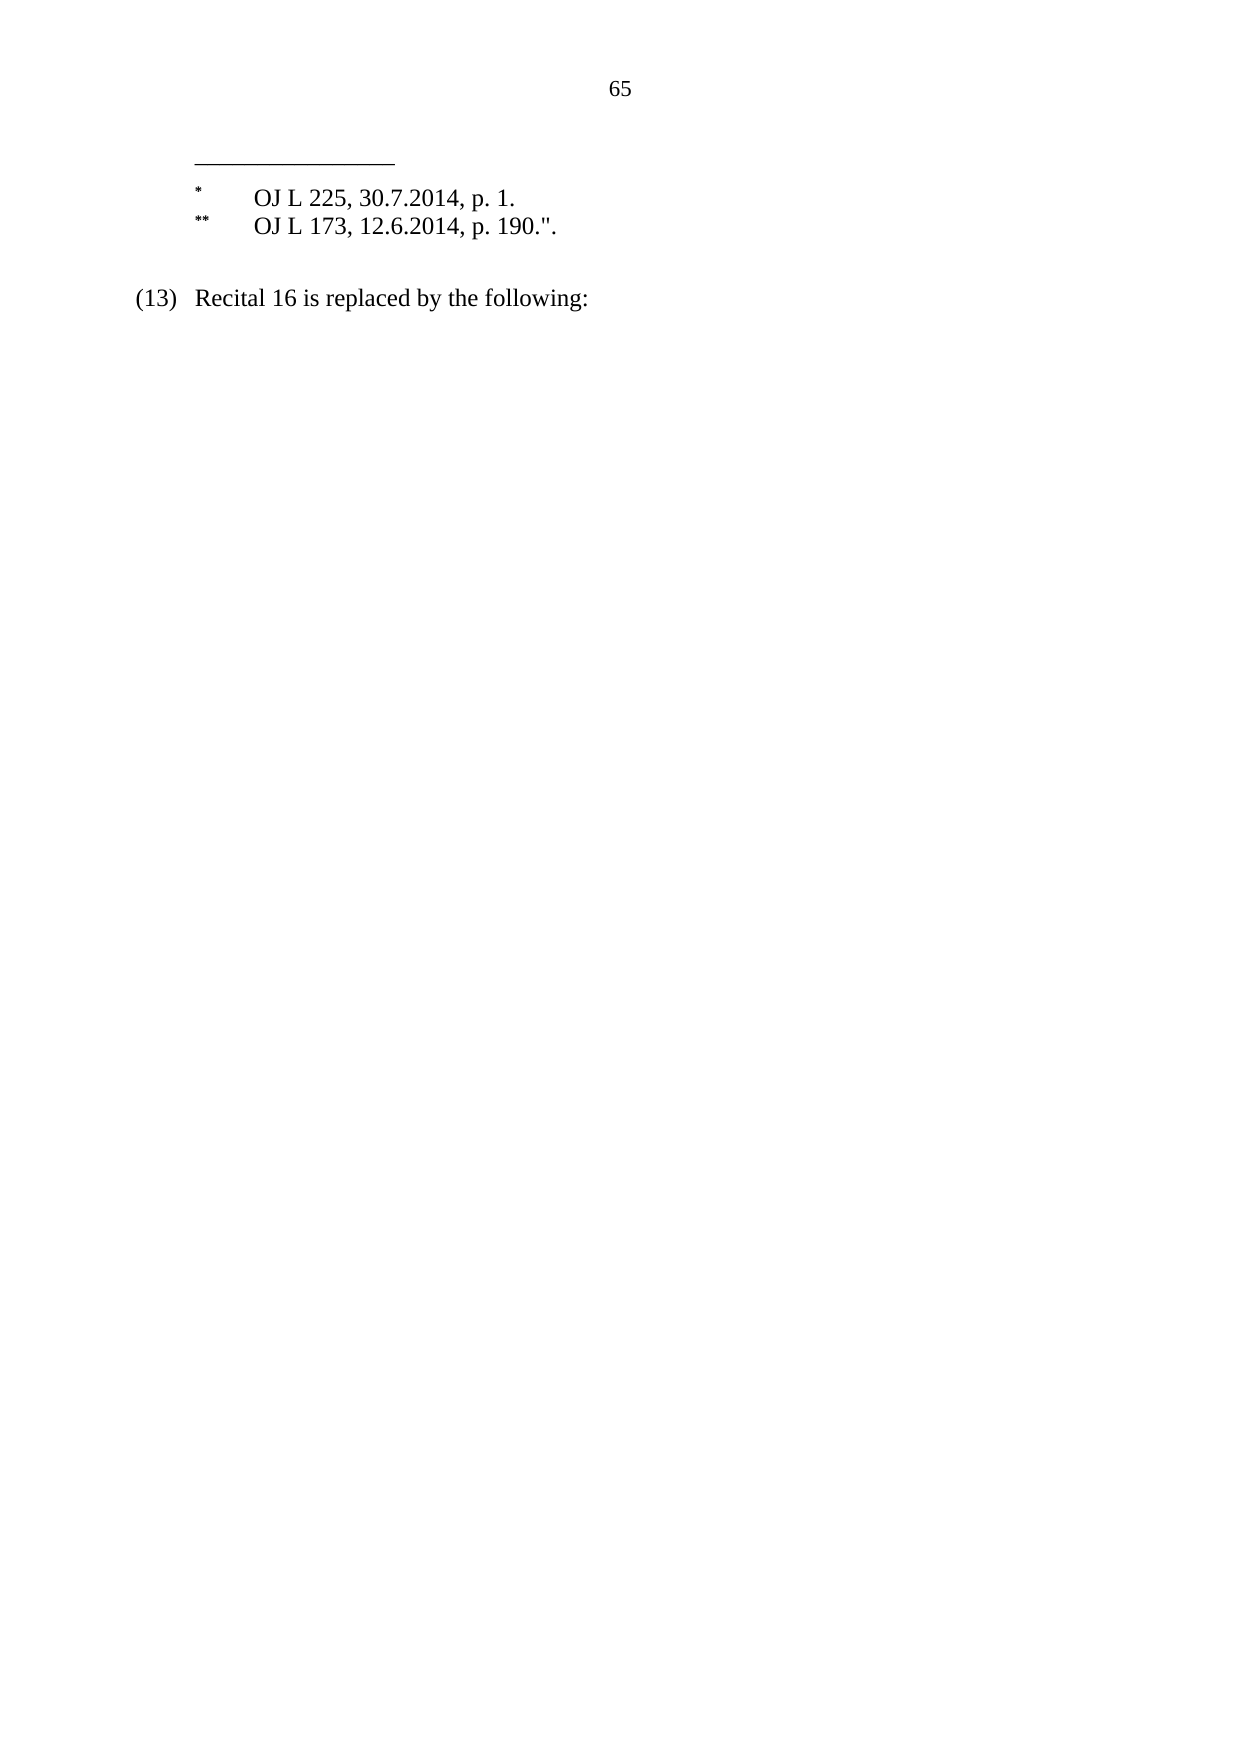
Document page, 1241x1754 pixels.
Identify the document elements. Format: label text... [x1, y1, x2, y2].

text (13) Recital 16 is replaced by the following: [135, 283, 1105, 312]
text ** OJ L 173, 12.6.2014, p. 190.". [194, 211, 1105, 240]
text * OJ L 225, 30.7.2014, p. 1. [194, 183, 1105, 211]
text ________________ [194, 139, 1105, 168]
